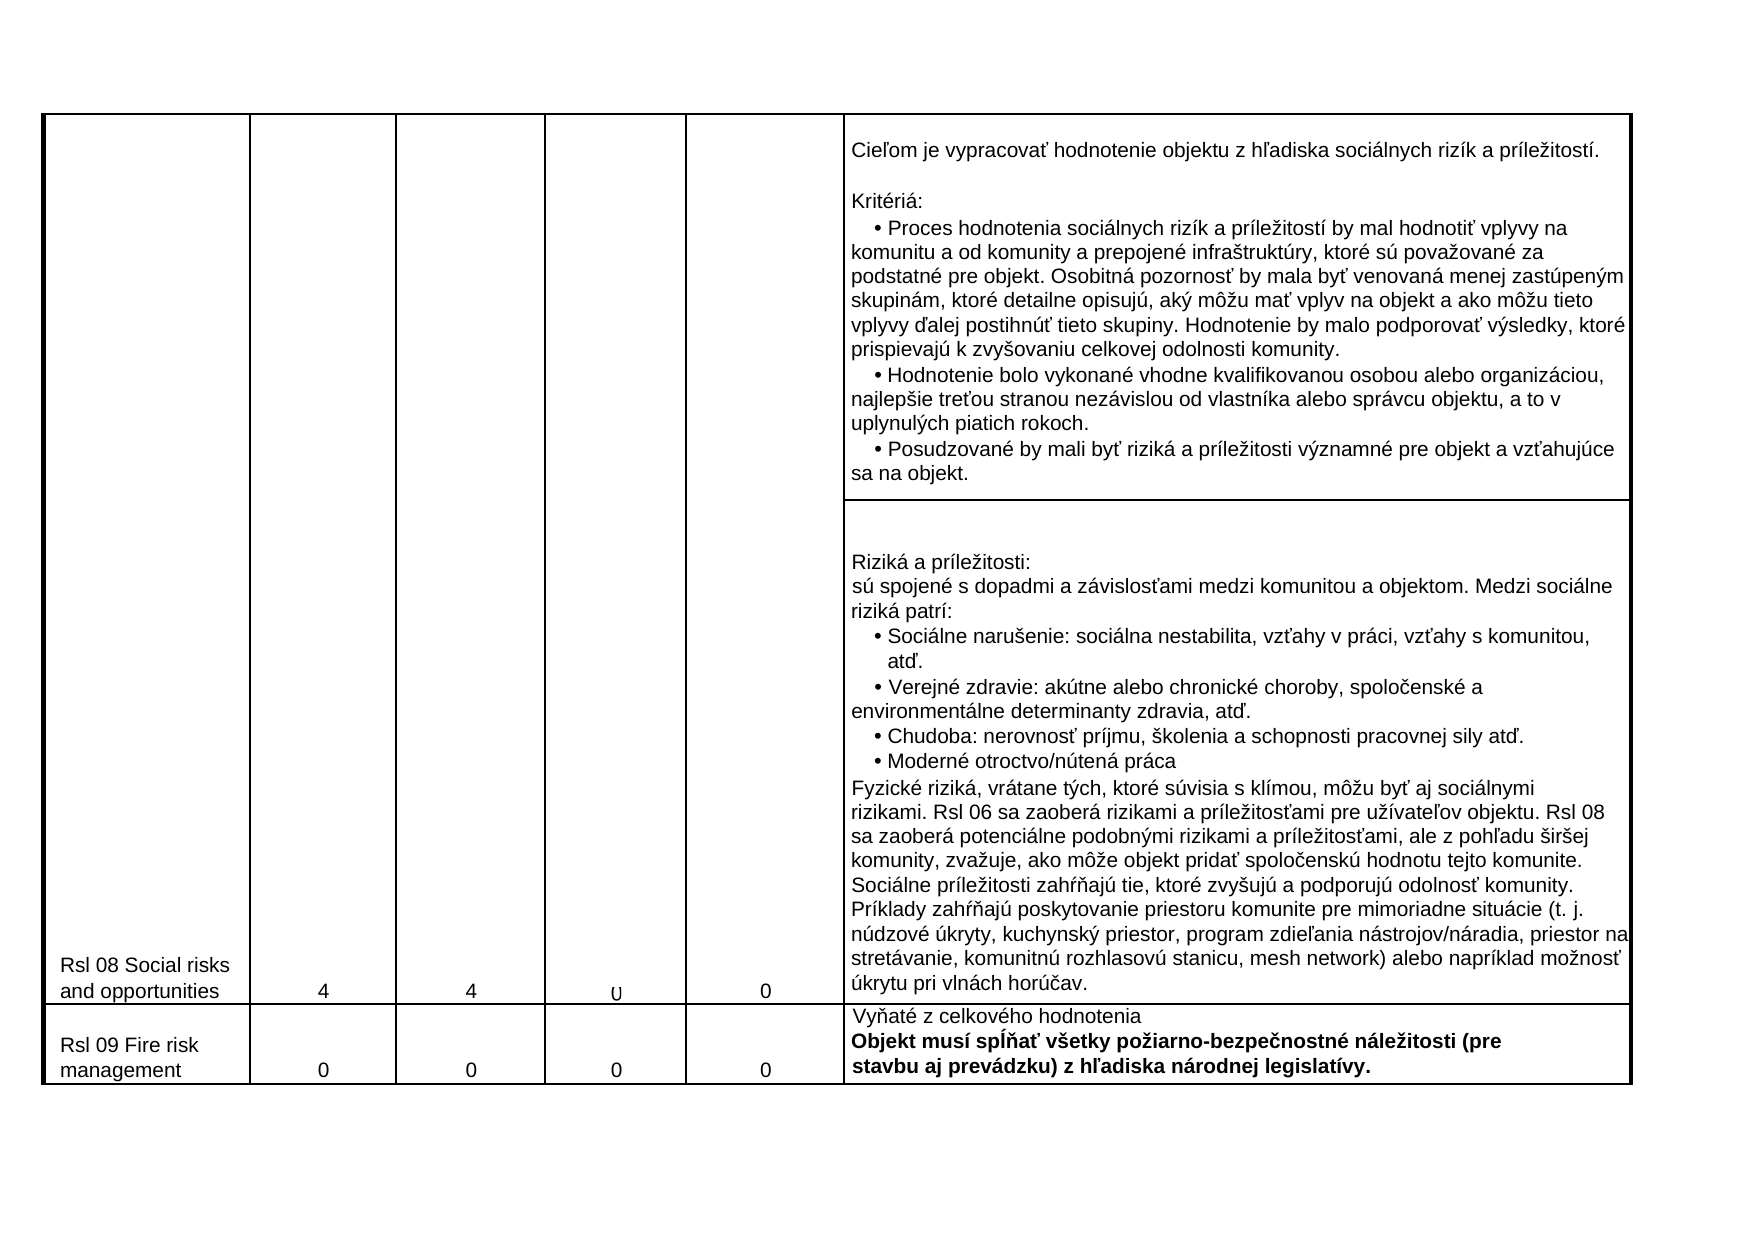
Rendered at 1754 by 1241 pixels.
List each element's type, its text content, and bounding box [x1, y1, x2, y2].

table_header [546, 115, 685, 1003]
table_cell Rsl 09 Fire risk management [46, 1005, 249, 1083]
table_header 4 [397, 115, 544, 1003]
table_cell Riziká a príležitosti: sú spojené s dopadmi a závislosťami medzi komunitou a objektom. Medzi sociálne riziká patrí: Sociálne narušenie: sociálna nestabilita, vzťahy v práci, vzťahy s komunitou, atď. Verejné zdravie: akútne alebo chronické choroby, spoločenské a environmentálne determinanty zdravia, atď. Chudoba: nerovnosť príjmu, školenia a schopnosti pracovnej sily atď. Moderné otroctvo/nútená práca Fyzické riziká, vrátane tých, ktoré súvisia s klímou, môžu byť aj sociálnymi rizikami. Rsl 06 sa zaoberá rizikami a príležitosťami pre užívateľov objektu. Rsl 08 sa zaoberá potenciálne podobnými rizikami a príležitosťami, ale z pohľadu širšej komunity, zvažuje, ako môže objekt pridať spoločenskú hodnotu tejto komunite. Sociálne príležitosti zahŕňajú tie, ktoré zvyšujú a podporujú odolnosť komunity. Príklady zahŕňajú poskytovanie priestoru komunite pre mimoriadne situácie (t. j. núdzové úkryty, kuchynský priestor, program zdieľania nástrojov/náradia, priestor na stretávanie, komunitnú rozhlasovú stanicu, mesh network) alebo napríklad možnosť úkrytu pri vlnách horúčav. [845, 501, 1629, 1003]
table_cell 0 [397, 1005, 544, 1083]
picture [611, 987, 622, 1001]
table_cell Vyňaté z celkového hodnotenia Objekt musí spĺňať všetky požiarno-bezpečnostné náležitosti (pre stavbu aj prevádzku) z hľadiska národnej legislatívy. [845, 1005, 1629, 1083]
table_cell 0 [251, 1005, 395, 1083]
table_header 0 [687, 115, 843, 1003]
table_header Cieľom je vypracovať hodnotenie objektu z hľadiska sociálnych rizík a príležitostí. Kritériá: Proces hodnotenia sociálnych rizík a príležitostí by mal hodnotiť vplyvy na komunitu a od komunity a prepojené infraštruktúry, ktoré sú považované za podstatné pre objekt. Osobitná pozornosť by mala byť venovaná menej zastúpeným skupinám, ktoré detailne opisujú, aký môžu mať vplyv na objekt a ako môžu tieto vplyvy ďalej postihnúť tieto skupiny. Hodnotenie by malo podporovať výsledky, ktoré prispievajú k zvyšovaniu celkovej odolnosti komunity. Hodnotenie bolo vykonané vhodne kvalifikovanou osobou alebo organizáciou, najlepšie treťou stranou nezávislou od vlastníka alebo správcu objektu, a to v uplynulých piatich rokoch. Posudzované by mali byť riziká a príležitosti významné pre objekt a vzťahujúce sa na objekt. [845, 115, 1629, 499]
table_cell 0 [687, 1005, 843, 1083]
table_header 4 [251, 115, 395, 1003]
table_cell 0 [546, 1005, 685, 1083]
table_header Rsl 08 Social risks and opportunities [46, 115, 249, 1003]
